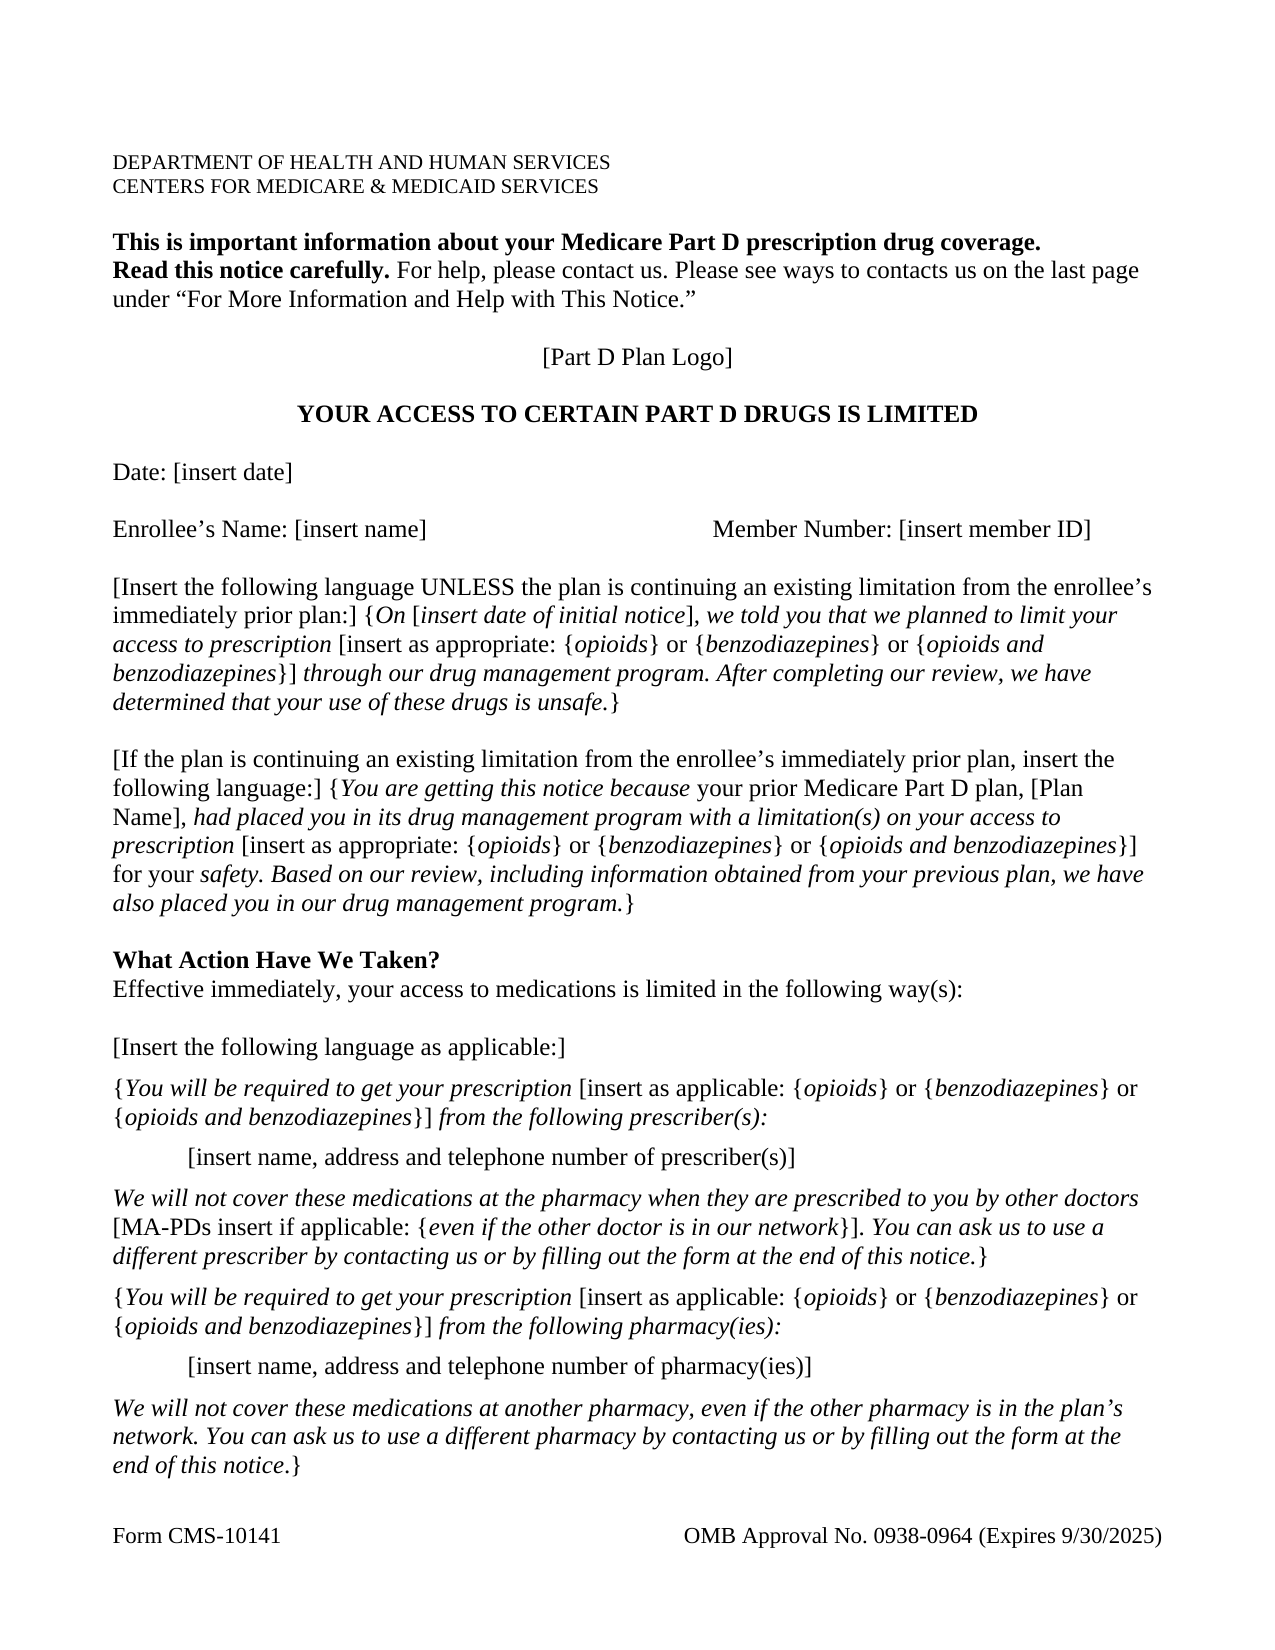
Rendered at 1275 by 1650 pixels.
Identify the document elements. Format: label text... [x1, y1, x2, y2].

text Read this notice carefully. For help, please contact us. Please see ways to contacts us on the last page under “For More Information and Help with This Notice.” [112, 256, 1162, 313]
text [Insert the following language UNLESS the plan is continuing an existing limitation from the enrollee’s immediately prior plan:] {On [insert date of initial notice], we told you that we planned to limit your access to prescription [insert as appropriate: {opioids} or {benzodiazepines} or {opioids and benzodiazepines}] through our drug management program. After completing our review, we have determined that your use of these drugs is unsafe.} [112, 572, 1162, 716]
text Date: [insert date] [112, 457, 1162, 486]
text We will not cover these medications at the pharmacy when they are prescribed to you by other doctors [MA-PDs insert if applicable: {even if the other doctor is in our network}]. You can ask us to use a different prescriber by contacting us or by filling out the form at the end of this notice.} [112, 1183, 1162, 1270]
subtitle What Action Have We Taken? [112, 946, 1162, 974]
text This is important information about your Medicare Part D prescription drug coverage. [112, 227, 1162, 256]
text Effective immediately, your access to medications is limited in the following way(s): [112, 974, 1162, 1003]
text {You will be required to get your prescription [insert as applicable: {opioids} or {benzodiazepines} or {opioids and benzodiazepines}] from the following pharmacy(ies): [112, 1282, 1162, 1340]
text CENTERS FOR MEDICARE & MEDICAID SERVICES [112, 174, 1162, 198]
list [insert name, address and telephone number of pharmacy(ies)] [187, 1352, 1162, 1380]
text We will not cover these medications at another pharmacy, even if the other pharmacy is in the plan’s network. You can ask us to use a different pharmacy by contacting us or by filling out the form at the end of this notice.} [112, 1393, 1162, 1479]
text [Part D Plan Logo] [112, 342, 1162, 371]
text {You will be required to get your prescription [insert as applicable: {opioids} or {benzodiazepines} or {opioids and benzodiazepines}] from the following prescriber(s): [112, 1073, 1162, 1131]
subtitle YOUR ACCESS TO CERTAIN PART D DRUGS IS LIMITED [112, 399, 1162, 428]
text [Insert the following language as applicable:] [112, 1032, 1162, 1061]
text DEPARTMENT OF HEALTH AND HUMAN SERVICES [112, 150, 1162, 174]
text Enrollee’s Name: [insert name] Member Number: [insert member ID] [112, 514, 1162, 543]
text [If the plan is continuing an existing limitation from the enrollee’s immediately prior plan, insert the following language:] {You are getting this notice because your prior Medicare Part D plan, [Plan Name], had placed you in its drug management program with a limitation(s) on your access to prescription [insert as appropriate: {opioids} or {benzodiazepines} or {opioids and benzodiazepines}] for your safety. Based on our review, including information obtained from your previous plan, we have also placed you in our drug management program.} [112, 744, 1162, 917]
list [insert name, address and telephone number of prescriber(s)] [187, 1143, 1162, 1171]
